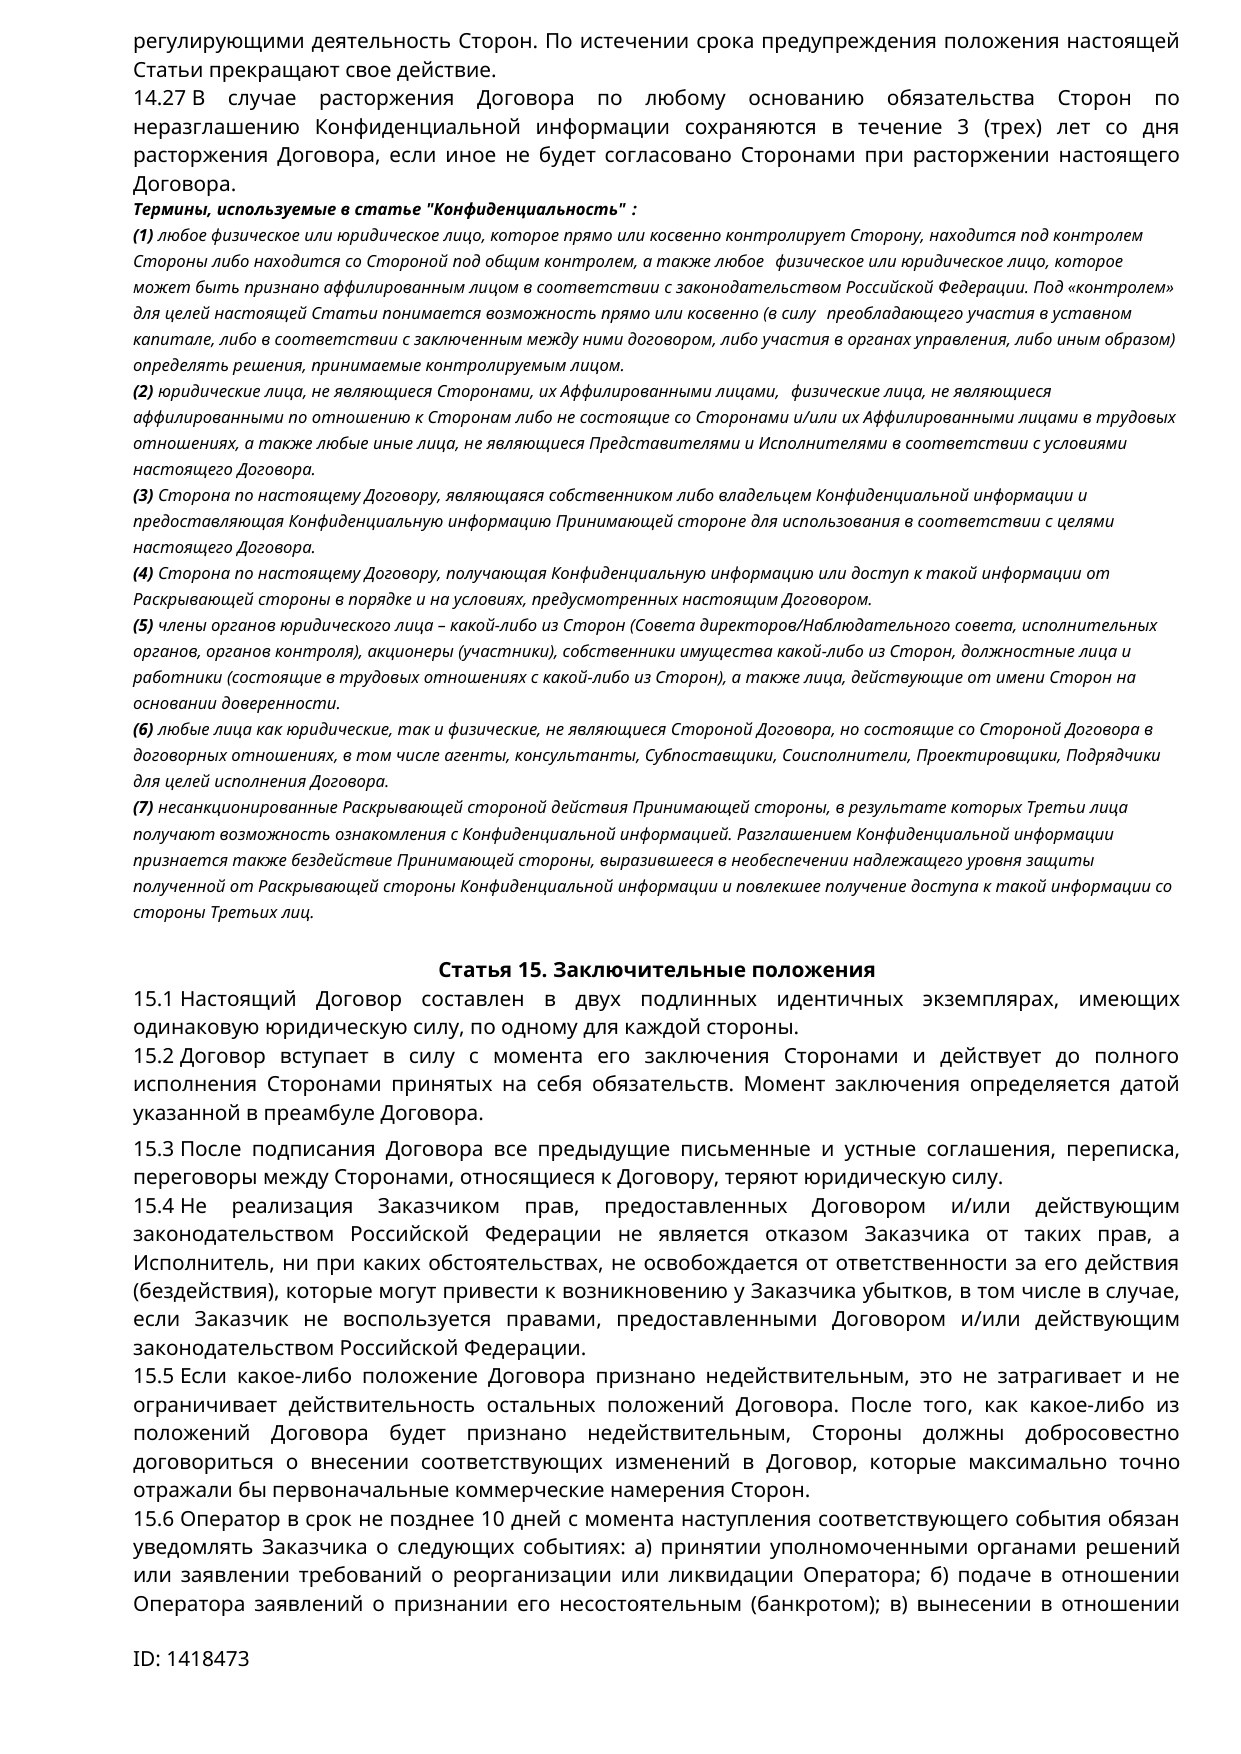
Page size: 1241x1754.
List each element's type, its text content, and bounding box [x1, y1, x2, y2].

text (5) члены органов юридического лица – какой-либо из Сторон (Совета директоров/Наблюдательного совета, исполнительных органов, органов контроля), акционеры (участники), собственники имущества какой-либо из Сторон, должностные лица и работники (состоящие в трудовых отношениях с какой-либо из Сторон), а также лица, действующие от имени Сторон на основании доверенности. [133, 614, 1181, 715]
list Заключительные положения [133, 956, 1181, 984]
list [133, 27, 1181, 83]
text (6) любые лица как юридические, так и физические, не являющиеся Стороной Договора, но состоящие со Стороной Договора в договорных отношениях, в том числе агенты, консультанты, Субпоставщики, Соисполнители, Проектировщики, Подрядчики для целей исполнения Договора. [133, 718, 1181, 793]
text (2) юридические лица, не являющиеся Сторонами, их Аффилированными лицами, физические лица, не являющиеся аффилированными по отношению к Сторонам либо не состоящие со Сторонами и/или их Аффилированными лицами в трудовых отношениях, а также любые иные лица, не являющиеся Представителями и Исполнителями в соответствии с условиями настоящего Договора. [133, 379, 1181, 480]
text (3) Сторона по настоящему Договору, являющаяся собственником либо владельцем Конфиденциальной информации и предоставляющая Конфиденциальную информацию Принимающей стороне для использования в соответствии с целями настоящего Договора. [133, 484, 1181, 558]
text (7) несанкционированные Раскрывающей стороной действия Принимающей стороны, в результате которых Третьи лица получают возможность ознакомления с Конфиденциальной информацией. Разглашением Конфиденциальной информации признается также бездействие Принимающей стороны, выразившееся в необеспечении надлежащего уровня защиты полученной от Раскрывающей стороны Конфиденциальной информации и повлекшее получение доступа к такой информации со стороны Третьих лиц. [133, 796, 1181, 923]
text (1) любое физическое или юридическое лицо, которое прямо или косвенно контролирует Сторону, находится под контролем Стороны либо находится со Стороной под общим контролем, а также любое физическое или юридическое лицо, которое может быть признано аффилированным лицом в соответствии с законодательством Российской Федерации. Под «контролем» для целей настоящей Статьи понимается возможность прямо или косвенно (в силу преобладающего участия в уставном капитале, либо в соответствии с заключенным между ними договором, либо участия в органах управления, либо иным образом) определять решения, принимаемые контролируемым лицом. [133, 223, 1181, 376]
list В случае расторжения Договора по любому основанию обязательства Сторон по неразглашению Конфиденциальной информации сохраняются в течение 3 (трех) лет со дня расторжения Договора, если иное не будет согласовано Сторонами при расторжении настоящего Договора. [133, 83, 1181, 197]
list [133, 1504, 1181, 1617]
text (4) Сторона по настоящему Договору, получающая Конфиденциальную информацию или доступ к такой информации от Раскрывающей стороны в порядке и на условиях, предусмотренных настоящим Договором. [133, 562, 1181, 611]
list Не реализация Заказчиком прав, предоставленных Договором и/или действующим законодательством Российской Федерации не является отказом Заказчика от таких прав, а Исполнитель, ни при каких обстоятельствах, не освобождается от ответственности за его действия (бездействия), которые могут привести к возникновению у Заказчика убытков, в том числе в случае, если Заказчик не воспользуется правами, предоставленными Договором и/или действующим законодательством Российской Федерации. [133, 1191, 1181, 1361]
list После подписания Договора все предыдущие письменные и устные соглашения, переписка, переговоры между Сторонами, относящиеся к Договору, теряют юридическую силу. [133, 1134, 1181, 1191]
list Настоящий Договор составлен в двух подлинных идентичных экземплярах, имеющих одинаковую юридическую силу, по одному для каждой стороны. [133, 984, 1181, 1041]
list Если какое-либо положение Договора признано недействительным, это не затрагивает и не ограничивает действительность остальных положений Договора. После того, как какое-либо из положений Договора будет признано недействительным, Стороны должны добросовестно договориться о внесении соответствующих изменений в Договор, которые максимально точно отражали бы первоначальные коммерческие намерения Сторон. [133, 1361, 1181, 1504]
text Термины, используемые в статье "Конфиденциальность" : [133, 197, 1181, 220]
list Договор вступает в силу с момента его заключения Сторонами и действует до полного исполнения Сторонами принятых на себя обязательств. Момент заключения определяется датой указанной в преамбуле Договора. [133, 1041, 1181, 1126]
